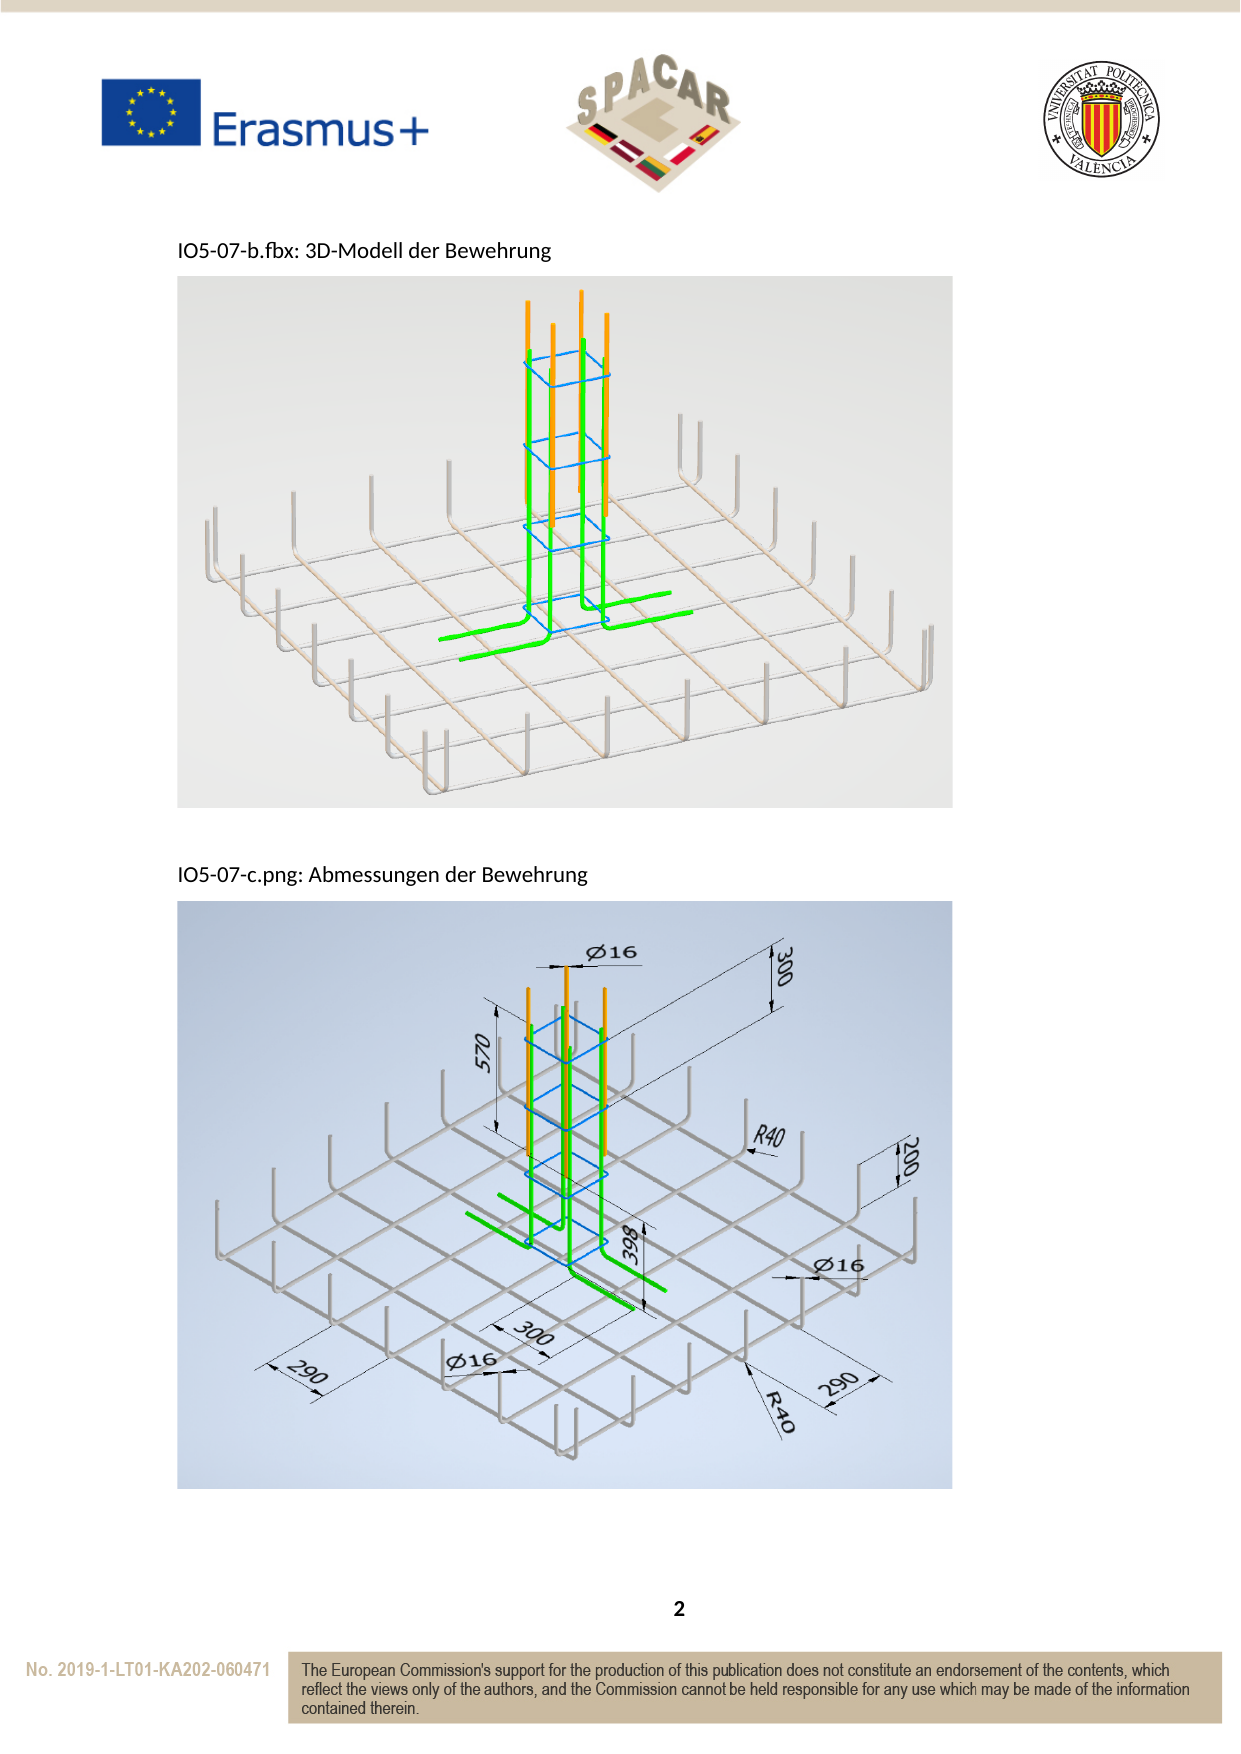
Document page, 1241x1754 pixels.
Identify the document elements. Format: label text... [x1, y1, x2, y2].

text IO5-07-c.png: Abmessungen der Bewehrung [177, 861, 1063, 889]
picture [18, 1595, 1223, 1752]
picture [177, 276, 953, 808]
picture [0, 0, 1241, 215]
picture [177, 901, 953, 1489]
text IO5-07-b.fbx: 3D-Modell der Bewehrung [177, 236, 1063, 264]
